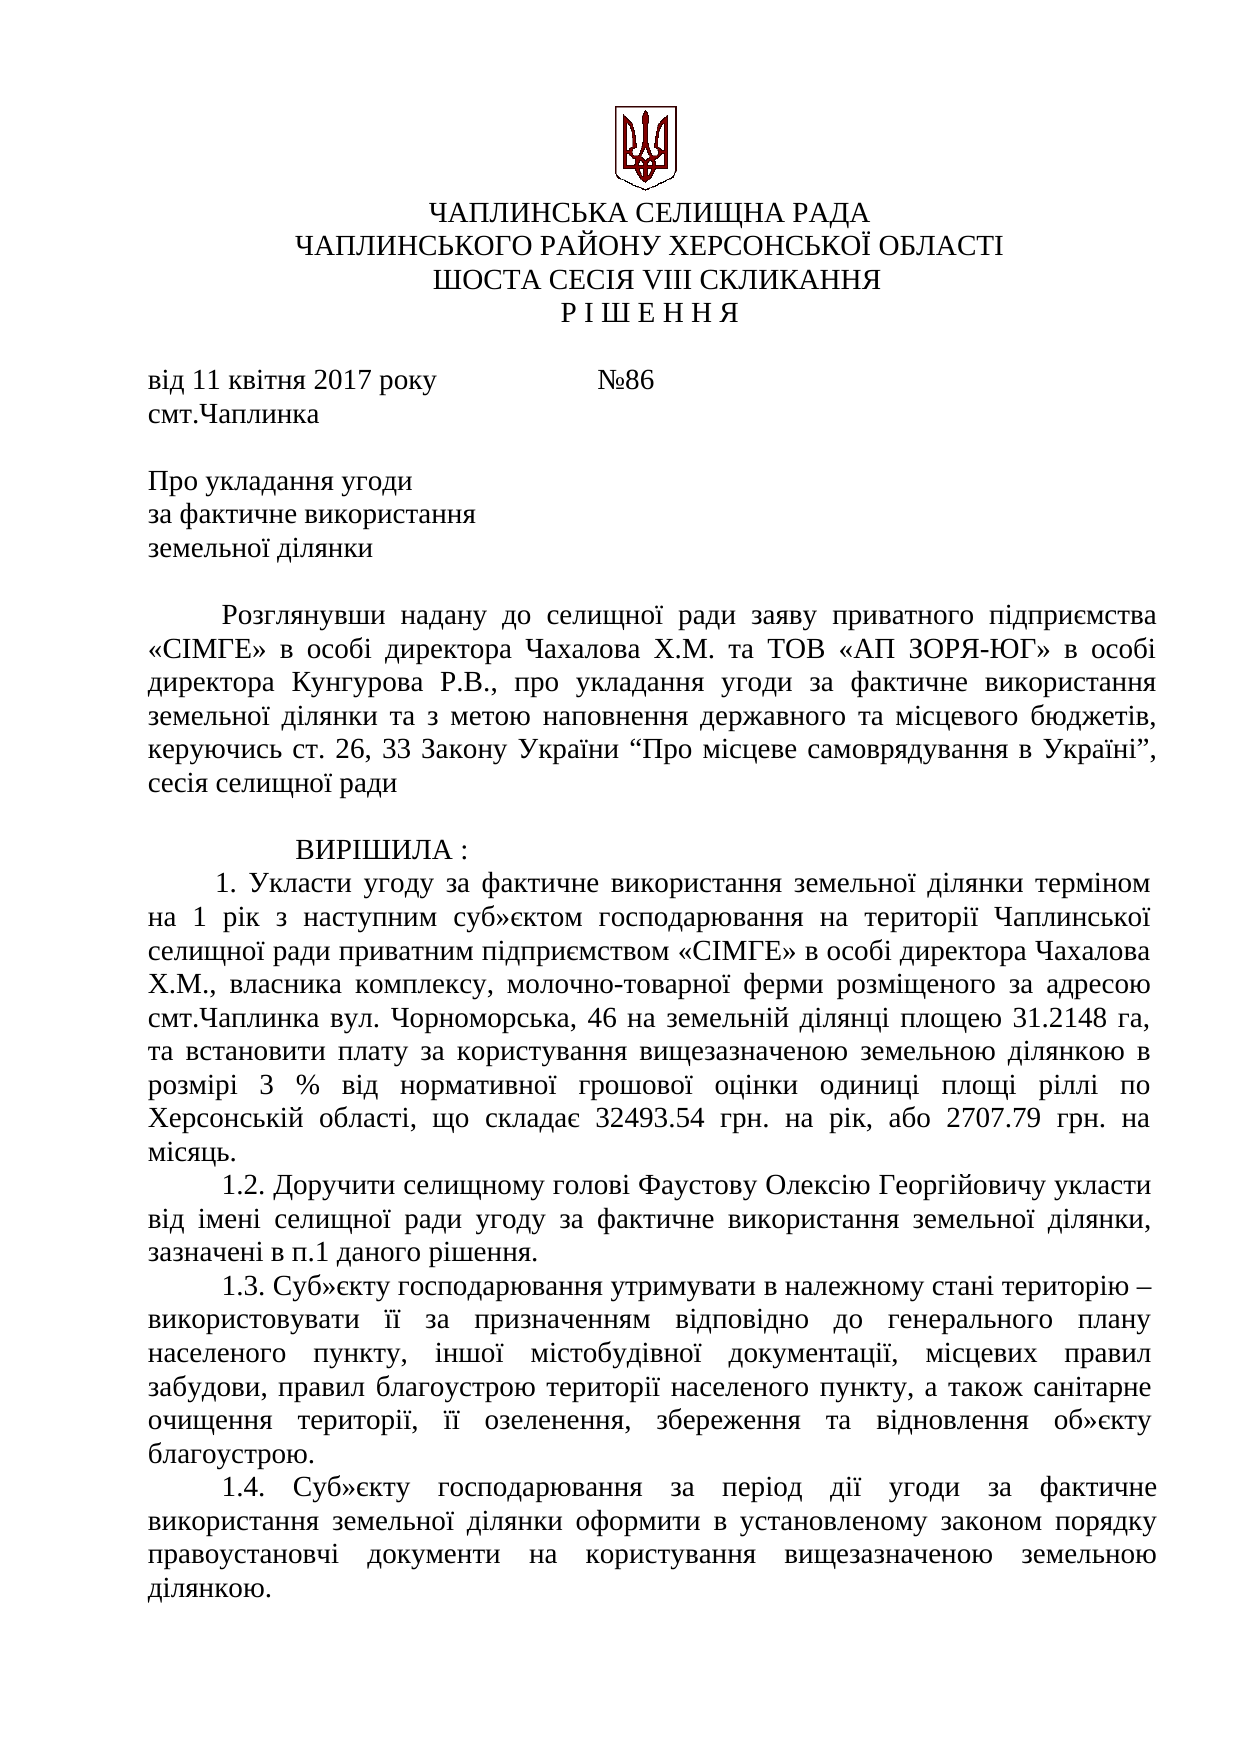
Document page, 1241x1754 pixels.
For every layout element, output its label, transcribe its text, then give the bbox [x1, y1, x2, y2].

text за фактичне використання [148, 497, 1152, 530]
text Р І Ш Е Н Н Я [148, 295, 1152, 329]
text 1.2. Доручити селищному голові Фаустову Олексію Георгійовичу укласти від імені селищної ради угоду за фактичне використання земельної ділянки, зазначені в п.1 даного рішення. [148, 1167, 1152, 1268]
text ЧАПЛИНСЬКОГО РАЙОНУ ХЕРСОНСЬКОЇ ОБЛАСТІ [148, 228, 1152, 262]
text Про укладання угоди [148, 463, 1152, 497]
picture [608, 100, 682, 195]
text ВИРІШИЛА : [221, 832, 1158, 866]
text Розглянувши надану до селищної ради заяву приватного підприємства «СІМГЕ» в особі директора Чахалова Х.М. та ТОВ «АП ЗОРЯ-ЮГ» в особі директора Кунгурова Р.В., про укладання угоди за фактичне використання земельної ділянки та з метою наповнення державного та місцевого бюджетів, керуючись ст. 26, 33 Закону України “Про місцеве самоврядування в Україні”, сесія селищної ради [148, 597, 1158, 798]
text від 11 квітня 2017 року №86 [148, 362, 1240, 396]
text 1.4. Суб»єкту господарювання за період дії угоди за фактичне використання земельної ділянки оформити в установленому законом порядку правоустановчі документи на користування вищезазначеною земельною ділянкою. [148, 1469, 1158, 1603]
text 1. Укласти угоду за фактичне використання земельної ділянки терміном на 1 рік з наступним суб»єктом господарювання на території Чаплинської селищної ради приватним підприємством «СІМГЕ» в особі директора Чахалова Х.М., власника комплексу, молочно-товарної ферми розміщеного за адресою смт.Чаплинка вул. Чорноморська, 46 на земельній ділянці площею 31.2148 га, та встановити плату за користування вищезазначеною земельною ділянкою в розмірі 3 % від нормативної грошової оцінки одиниці площі ріллі по Херсонській області, що складає 32493.54 грн. на рік, або 2707.79 грн. на місяць. [148, 866, 1152, 1167]
text 1.3. Суб»єкту господарювання утримувати в належному стані територію – використовувати її за призначенням відповідно до генерального плану населеного пункту, іншої містобудівної документації, місцевих правил забудови, правил благоустрою території населеного пункту, а також санітарне очищення території, її озеленення, збереження та відновлення об»єкту благоустрою. [148, 1268, 1152, 1469]
text ЧАПЛИНСЬКА СЕЛИЩНА РАДА [148, 88, 1152, 228]
text смт.Чаплинка [148, 396, 1240, 429]
text земельної ділянки [148, 530, 1152, 564]
text ШОСТА СЕСІЯ VІІІ СКЛИКАННЯ [148, 262, 1152, 295]
